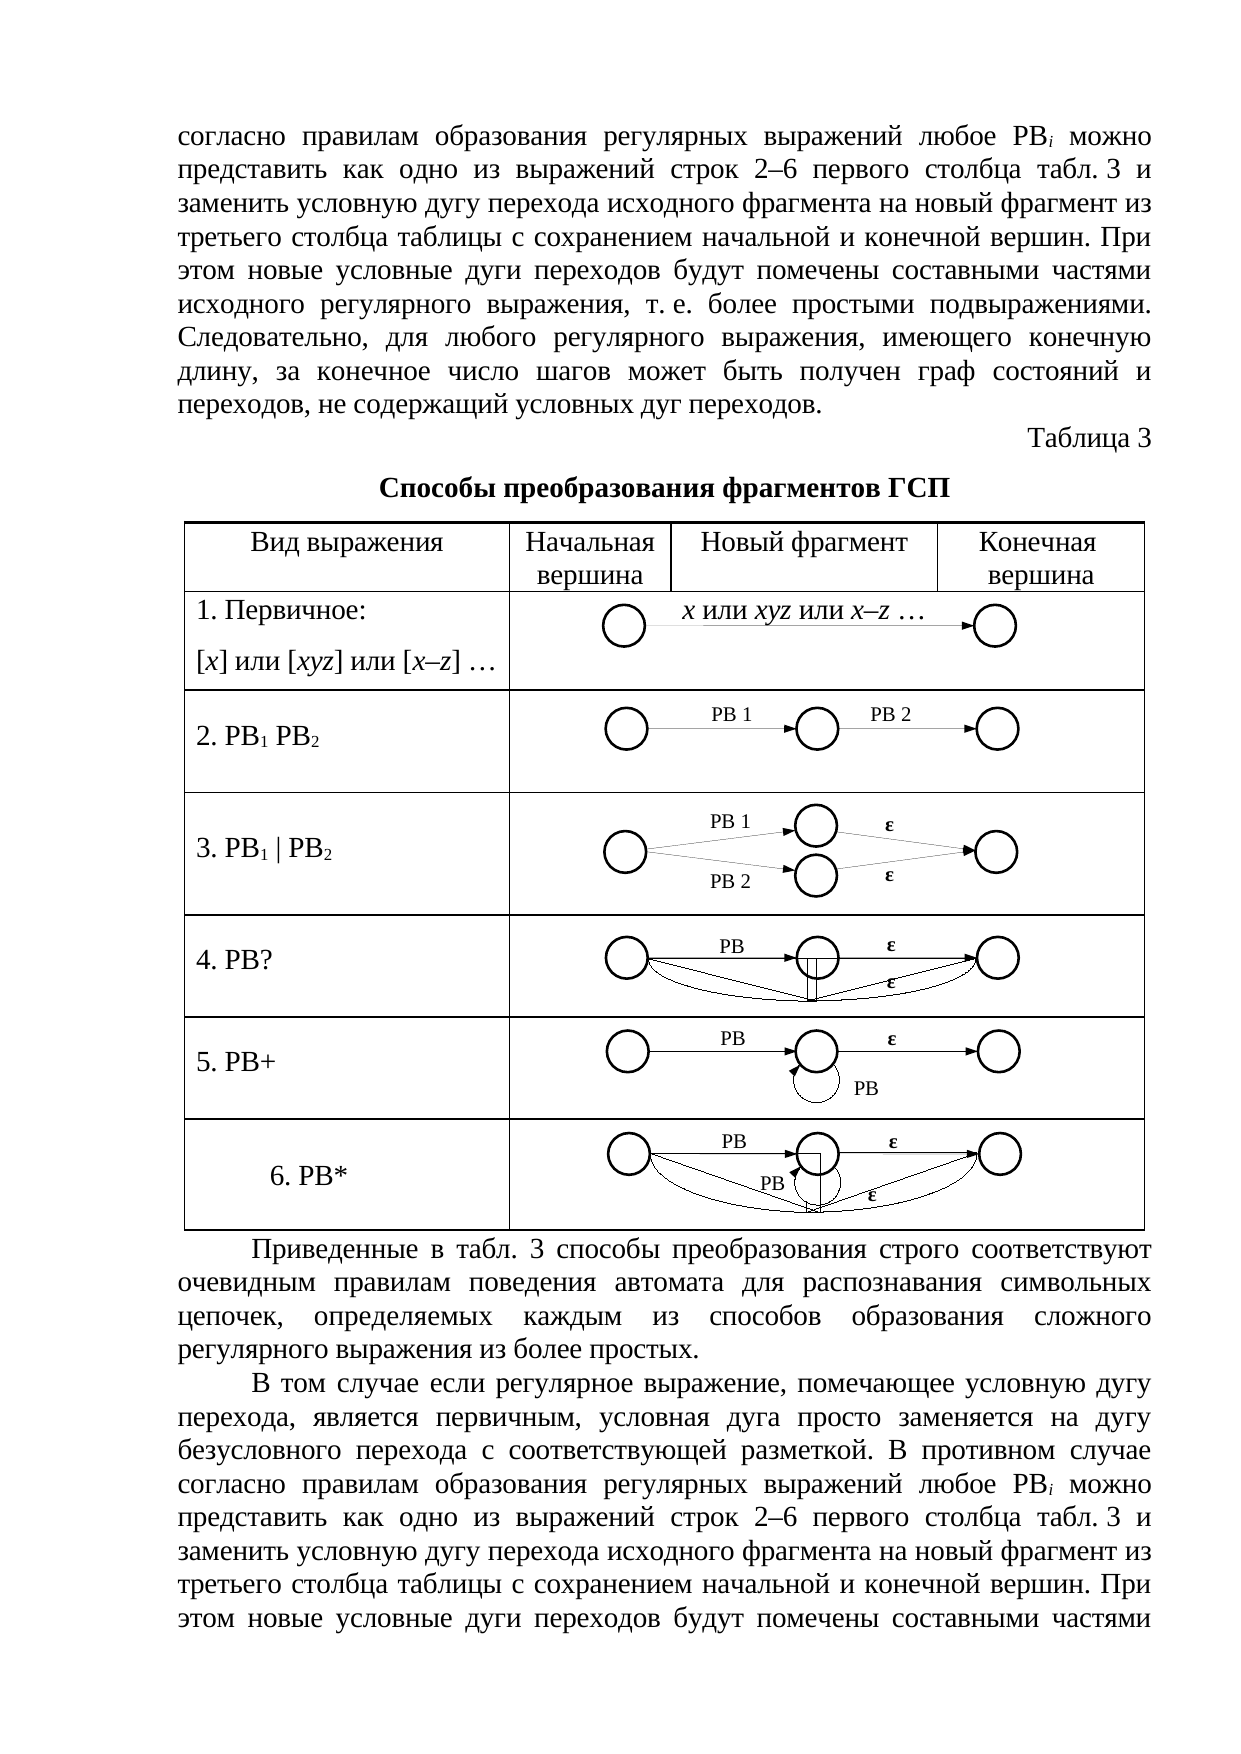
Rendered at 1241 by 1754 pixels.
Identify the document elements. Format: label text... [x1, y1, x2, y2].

table_cell [938, 916, 1144, 1016]
table_cell [671, 793, 938, 914]
table_cell 6. РВ* [185, 1120, 509, 1229]
table_cell [510, 592, 671, 689]
table_cell [938, 691, 1144, 791]
table_cell [510, 1018, 671, 1118]
table_cell [510, 691, 671, 791]
table_header Конечная вершина [938, 524, 1144, 591]
table_header Новый фрагмент [672, 524, 937, 591]
table_cell [510, 916, 671, 1016]
table_cell [510, 793, 671, 914]
table_cell x или xyz или x–z … [671, 592, 938, 689]
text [177, 118, 1152, 420]
table_header Начальная вершина [510, 524, 670, 591]
table_cell [938, 1120, 1144, 1229]
table_cell [671, 691, 938, 791]
text Приведенные в табл. 3 способы преобразования строго соответствуют очевидным правилам поведения автомата для распознавания символьных цепочек, определяемых каждым из способов образования сложного регулярного выражения из более простых. [177, 1231, 1152, 1365]
table_cell 3. РВ1 | РВ2 [185, 793, 509, 914]
table_cell [671, 916, 938, 1016]
table_cell [938, 1018, 1144, 1118]
table_header Вид выражения [185, 524, 509, 591]
table_cell 1. Первичное: [x] или [xyz] или [x–z] … [185, 592, 509, 689]
table_cell [938, 793, 1144, 914]
table_cell 4. РВ? [185, 916, 509, 1016]
table_cell [671, 1018, 938, 1118]
text Способы преобразования фрагментов ГСП [177, 470, 1152, 504]
table_cell 2. РВ1 РВ2 [185, 691, 509, 791]
table_cell [671, 1120, 938, 1229]
table_cell [938, 592, 1144, 689]
table_cell 5. РВ+ [185, 1018, 509, 1118]
text Таблица 3 [177, 420, 1152, 453]
table_cell [510, 1120, 671, 1229]
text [177, 1365, 1152, 1633]
